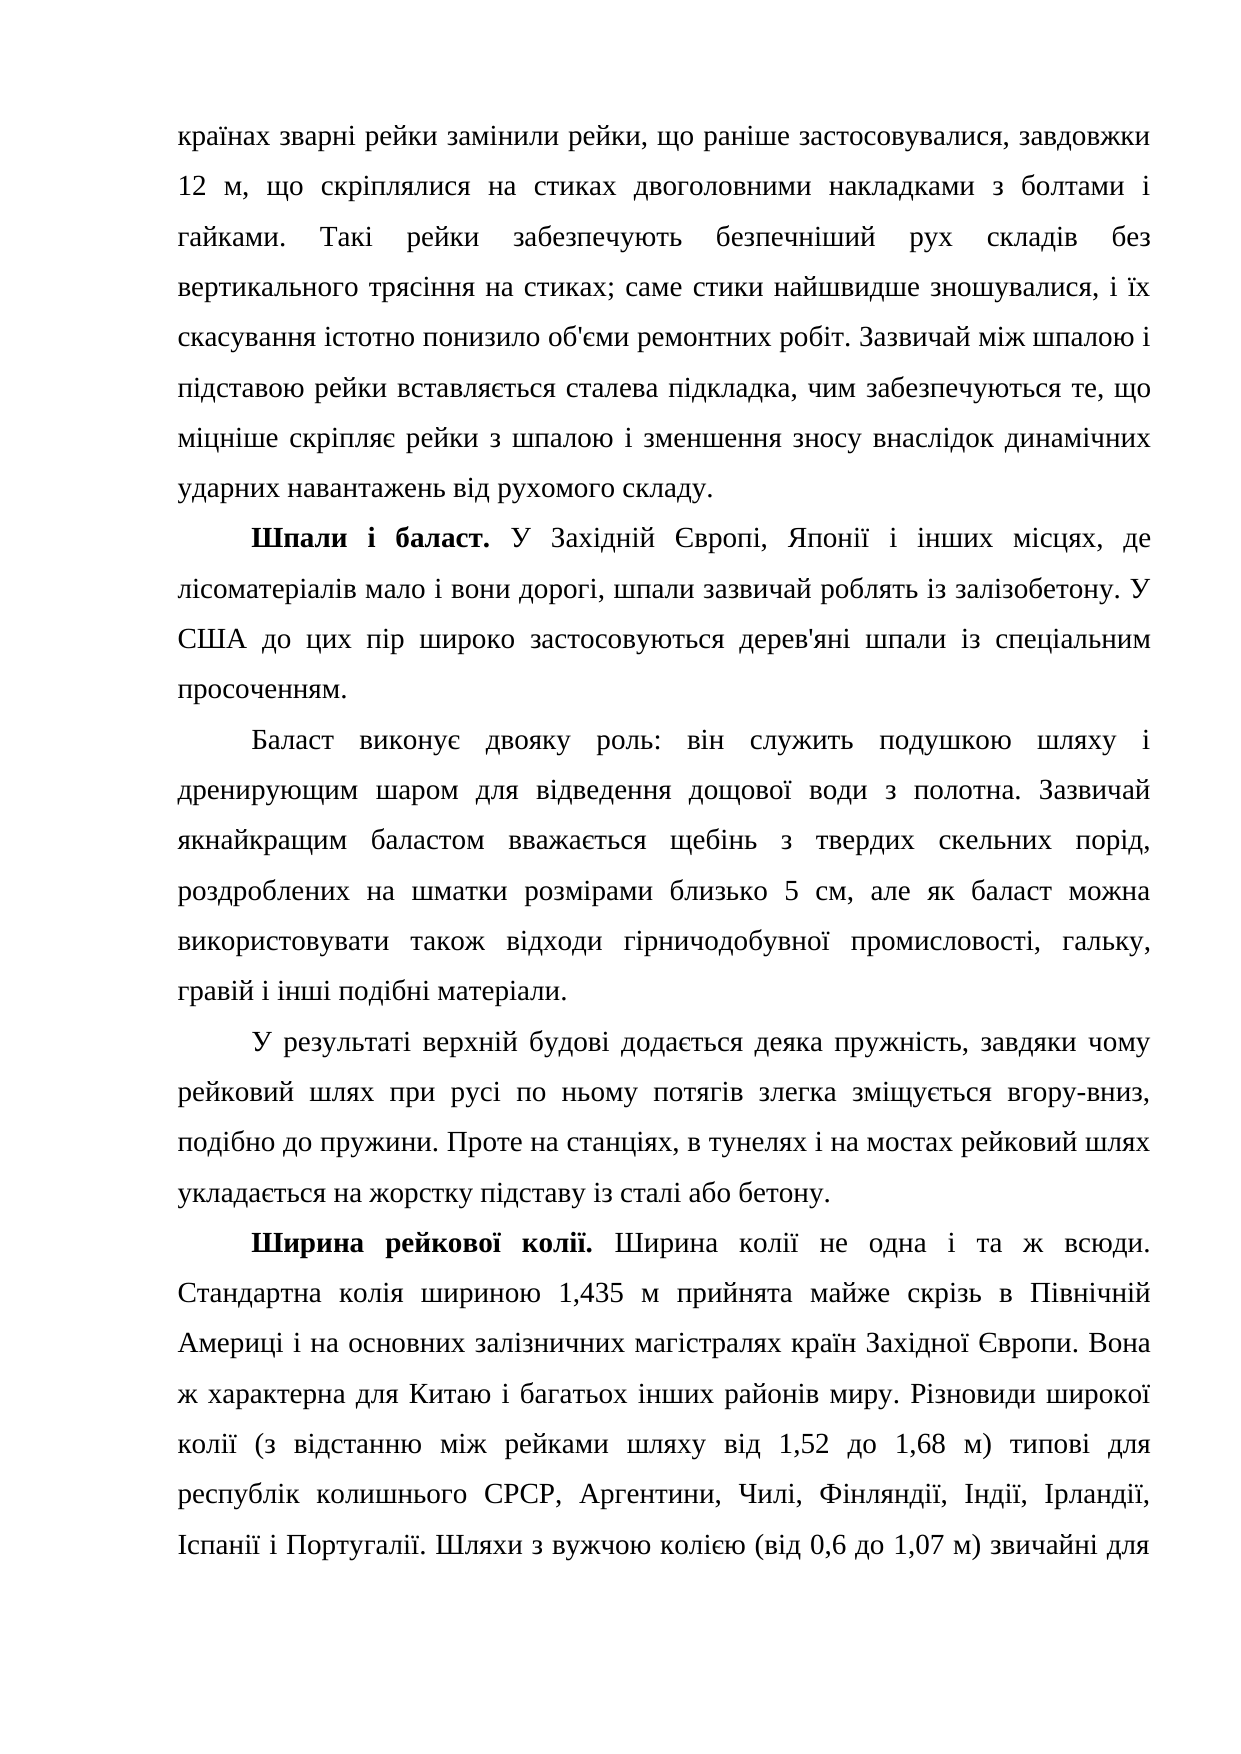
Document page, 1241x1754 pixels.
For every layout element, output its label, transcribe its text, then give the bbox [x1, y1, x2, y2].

text Баласт виконує двояку роль: він служить подушкою шляху і дренирующим шаром для відведення дощової води з полотна. Зазвичай якнайкращим баластом вважається щебінь з твердих скельних порід, роздроблених на шматки розмірами близько , але як баласт можна використовувати також відходи гірничодобувної промисловості, гальку, гравій і інші подібні матеріали. [177, 722, 1152, 1007]
text У результаті верхній будові додається деяка пружність, завдяки чому рейковий шлях при русі по ньому потягів злегка зміщується вгору-вниз, подібно до пружини. Проте на станціях, в тунелях і на мостах рейковий шлях укладається на жорстку підставу із сталі або бетону. [177, 1024, 1152, 1208]
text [177, 1225, 1152, 1560]
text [177, 118, 1152, 504]
text Шпали і баласт. У Західній Європі, Японії і інших місцях, де лісоматеріалів мало і вони дорогі, шпали зазвичай роблять із залізобетону. У США до цих пір широко застосовуються дерев'яні шпали із спеціальним просоченням. [177, 521, 1152, 705]
